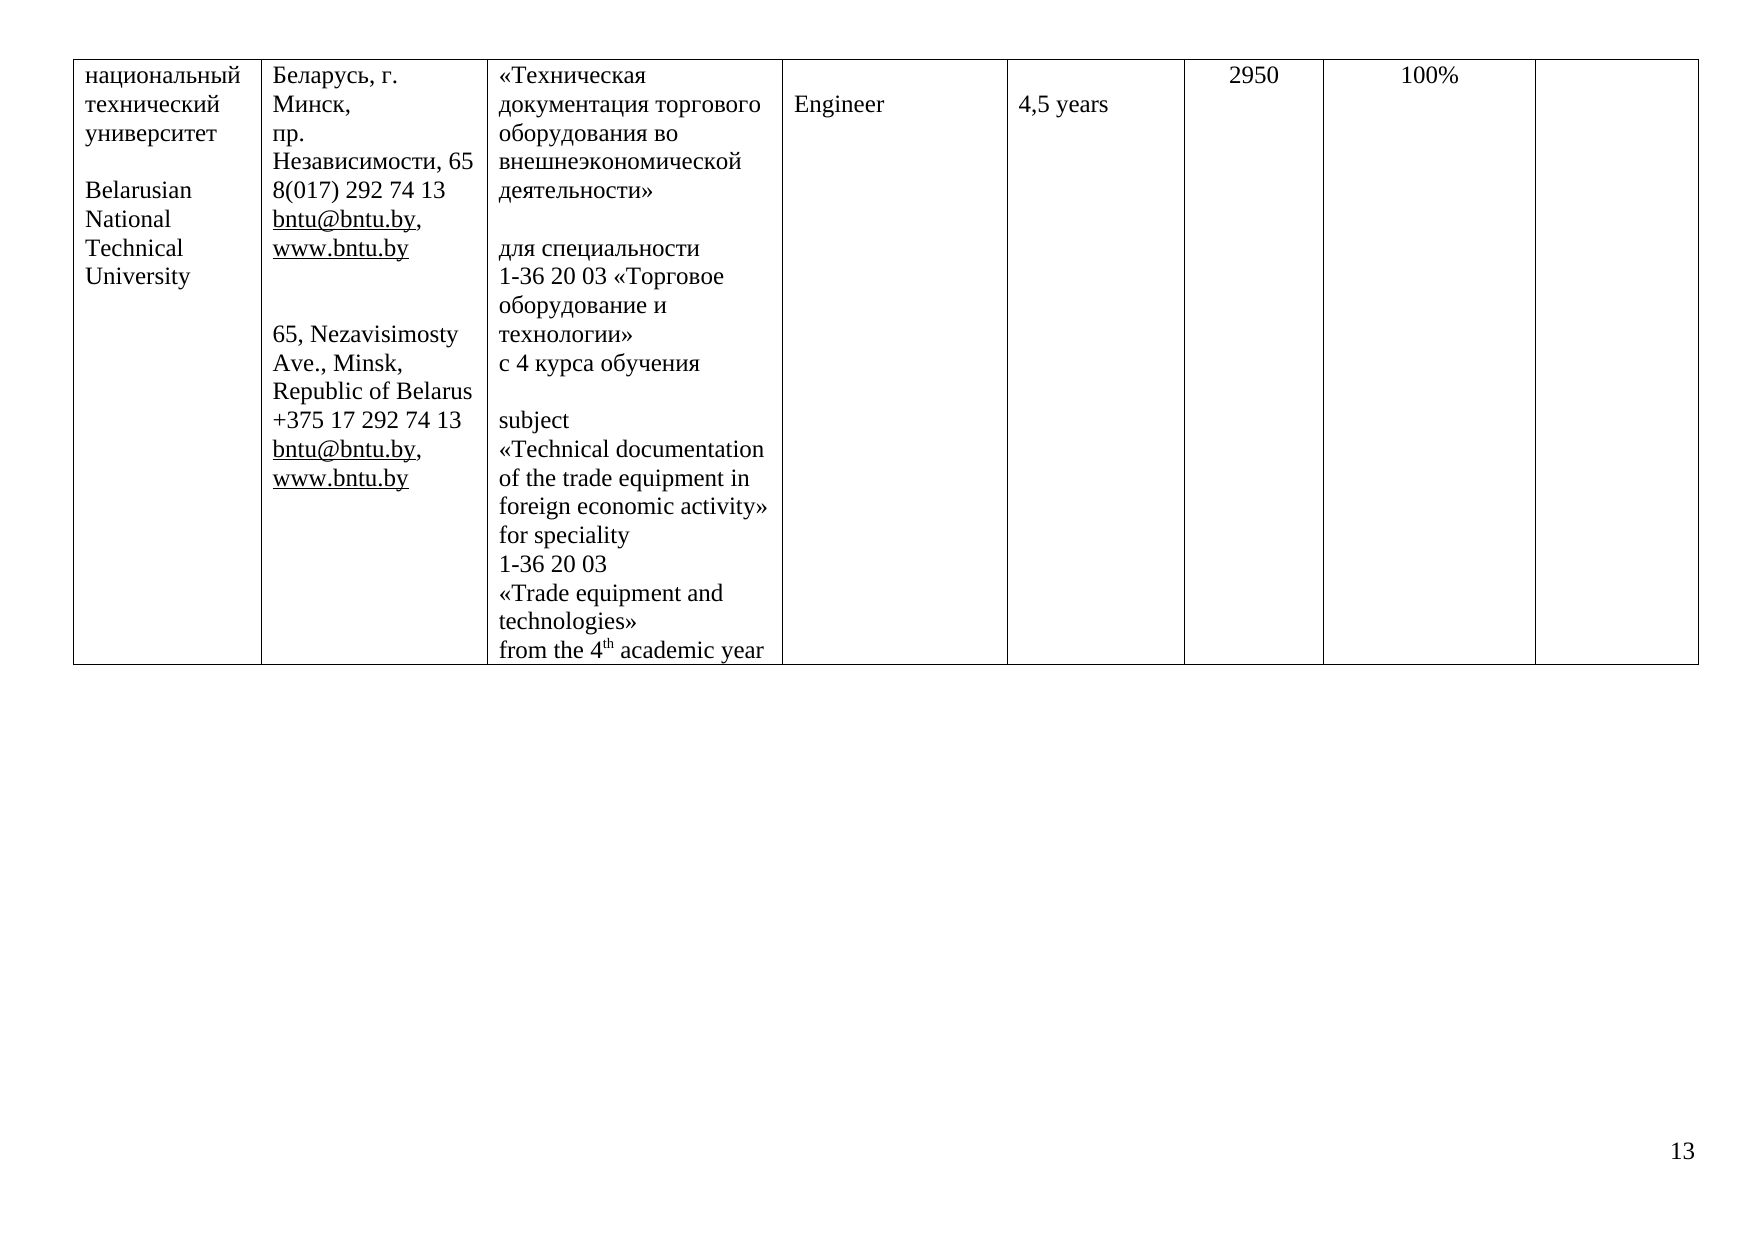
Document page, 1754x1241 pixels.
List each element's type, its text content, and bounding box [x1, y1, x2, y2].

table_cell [74, 60, 261, 664]
table_cell 100% [1324, 60, 1535, 664]
table_cell 4,5 года 4,5 years [1008, 60, 1184, 664]
table_cell 2950 [1185, 60, 1323, 664]
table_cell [262, 60, 487, 664]
table_cell Инженер Engineer [783, 60, 1007, 664]
table_cell [1536, 60, 1698, 664]
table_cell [488, 60, 782, 664]
